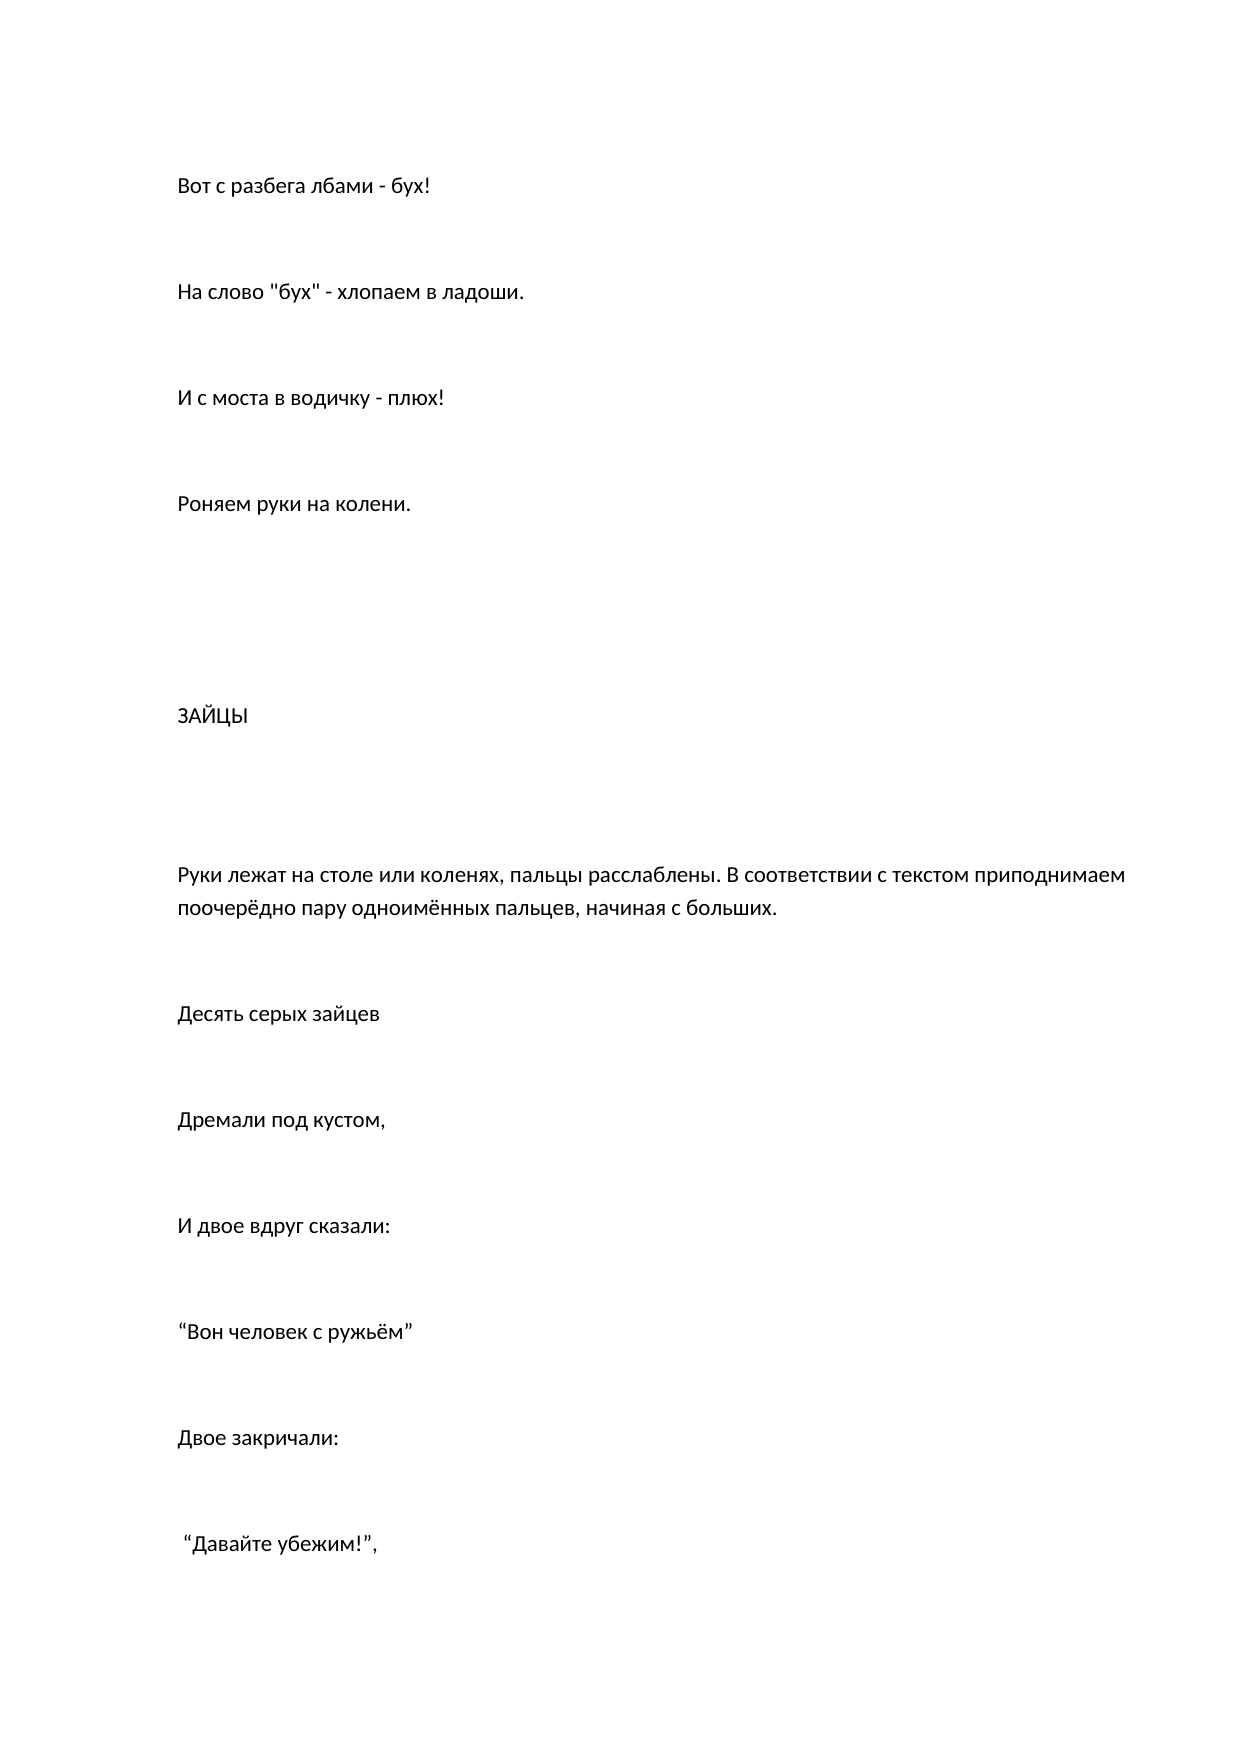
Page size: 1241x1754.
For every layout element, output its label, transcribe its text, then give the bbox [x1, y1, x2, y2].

text И с моста в водичку - плюх! [177, 383, 1152, 411]
text “Вон человек с ружьём” [177, 1317, 1152, 1345]
text Двое закричали: [177, 1423, 1152, 1451]
text Десять серых зайцев [177, 999, 1152, 1027]
text Роняем руки на колени. [177, 489, 1152, 517]
text “Давайте убежим!”, [177, 1529, 1152, 1557]
text На слово "бух" - хлопаем в ладоши. [177, 277, 1152, 305]
text Дремали под кустом, [177, 1105, 1152, 1133]
text ЗАЙЦЫ [177, 701, 1152, 729]
text И двое вдруг сказали: [177, 1211, 1152, 1239]
text Вот с разбега лбами - бух! [177, 171, 1152, 199]
text Руки лежат на столе или коленях, пальцы расслаблены. В соответствии с текстом приподнимаем поочерёдно пару одноимённых пальцев, начиная с больших. [177, 860, 1152, 921]
